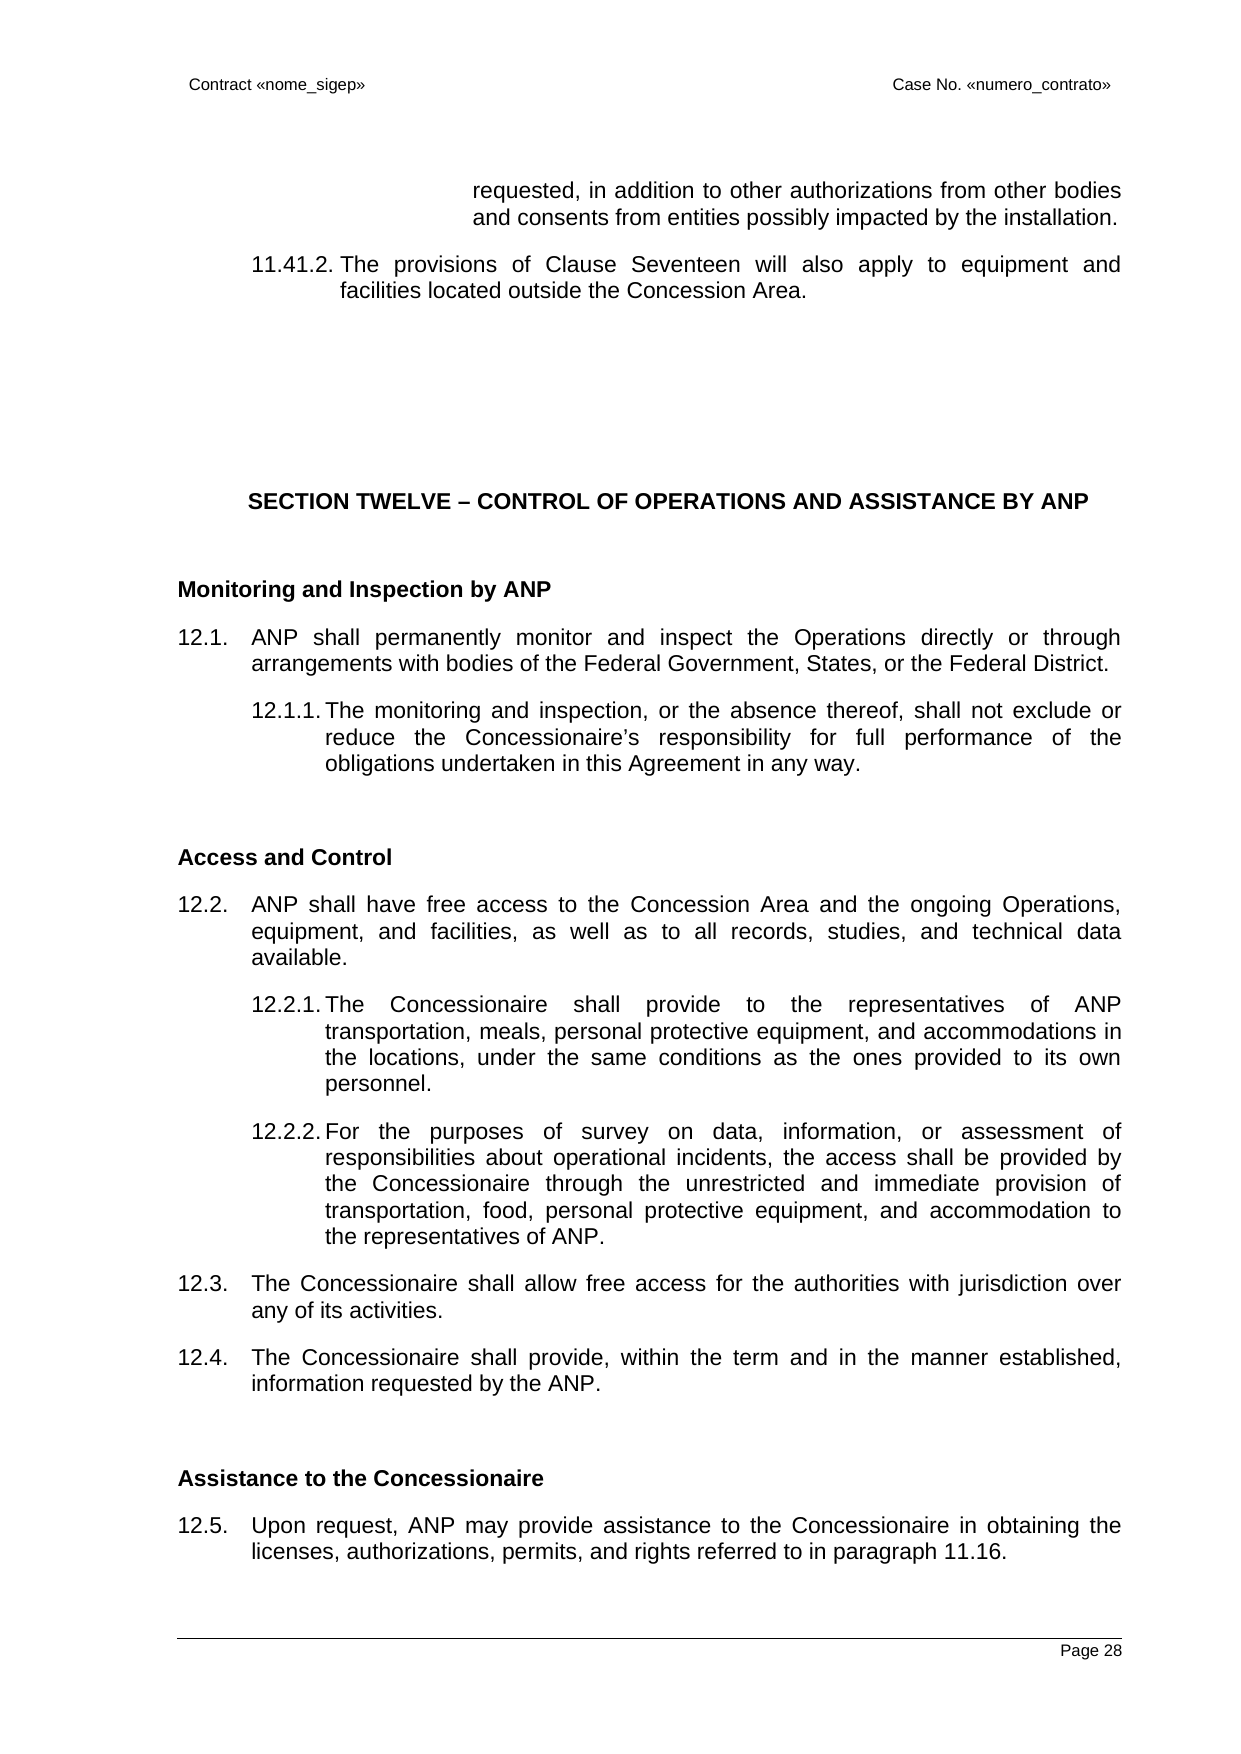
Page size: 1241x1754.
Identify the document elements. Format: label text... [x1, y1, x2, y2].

text The Concessionaire shall provide, within the term and in the manner established, information requested by the ANP. [177, 1344, 1122, 1396]
text The Concessionaire shall provide to the representatives of ANP transportation, meals, personal protective equipment, and accommodations in the locations, under the same conditions as the ones provided to its own personnel. [251, 991, 1122, 1097]
text ANP shall permanently monitor and inspect the Operations directly or through arrangements with bodies of the Federal Government, States, or the Federal District. [177, 624, 1122, 676]
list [354, 177, 1122, 230]
text Assistance to the Concessionaire [177, 1464, 1122, 1491]
text Monitoring and Inspection by ANP [177, 576, 1122, 603]
text Access and Control [177, 844, 1122, 871]
text SECTION TWELVE – CONTROL OF OPERATIONS AND ASSISTANCE BY ANP [177, 488, 1122, 514]
text The monitoring and inspection, or the absence thereof, shall not exclude or reduce the Concessionaire’s responsibility for full performance of the obligations undertaken in this Agreement in any way. [251, 697, 1122, 776]
text For the purposes of survey on data, information, or assessment of responsibilities about operational incidents, the access shall be provided by the Concessionaire through the unrestricted and immediate provision of transportation, food, personal protective equipment, and accommodation to the representatives of ANP. [251, 1118, 1122, 1249]
text ANP shall have free access to the Concession Area and the ongoing Operations, equipment, and facilities, as well as to all records, studies, and technical data available. [177, 891, 1122, 971]
text Upon request, ANP may provide assistance to the Concessionaire in obtaining the licenses, authorizations, permits, and rights referred to in paragraph 11.16. [177, 1512, 1122, 1564]
list The provisions of Clause Seventeen will also apply to equipment and facilities located outside the Concession Area. [251, 251, 1122, 303]
text The Concessionaire shall allow free access for the authorities with jurisdiction over any of its activities. [177, 1270, 1122, 1323]
